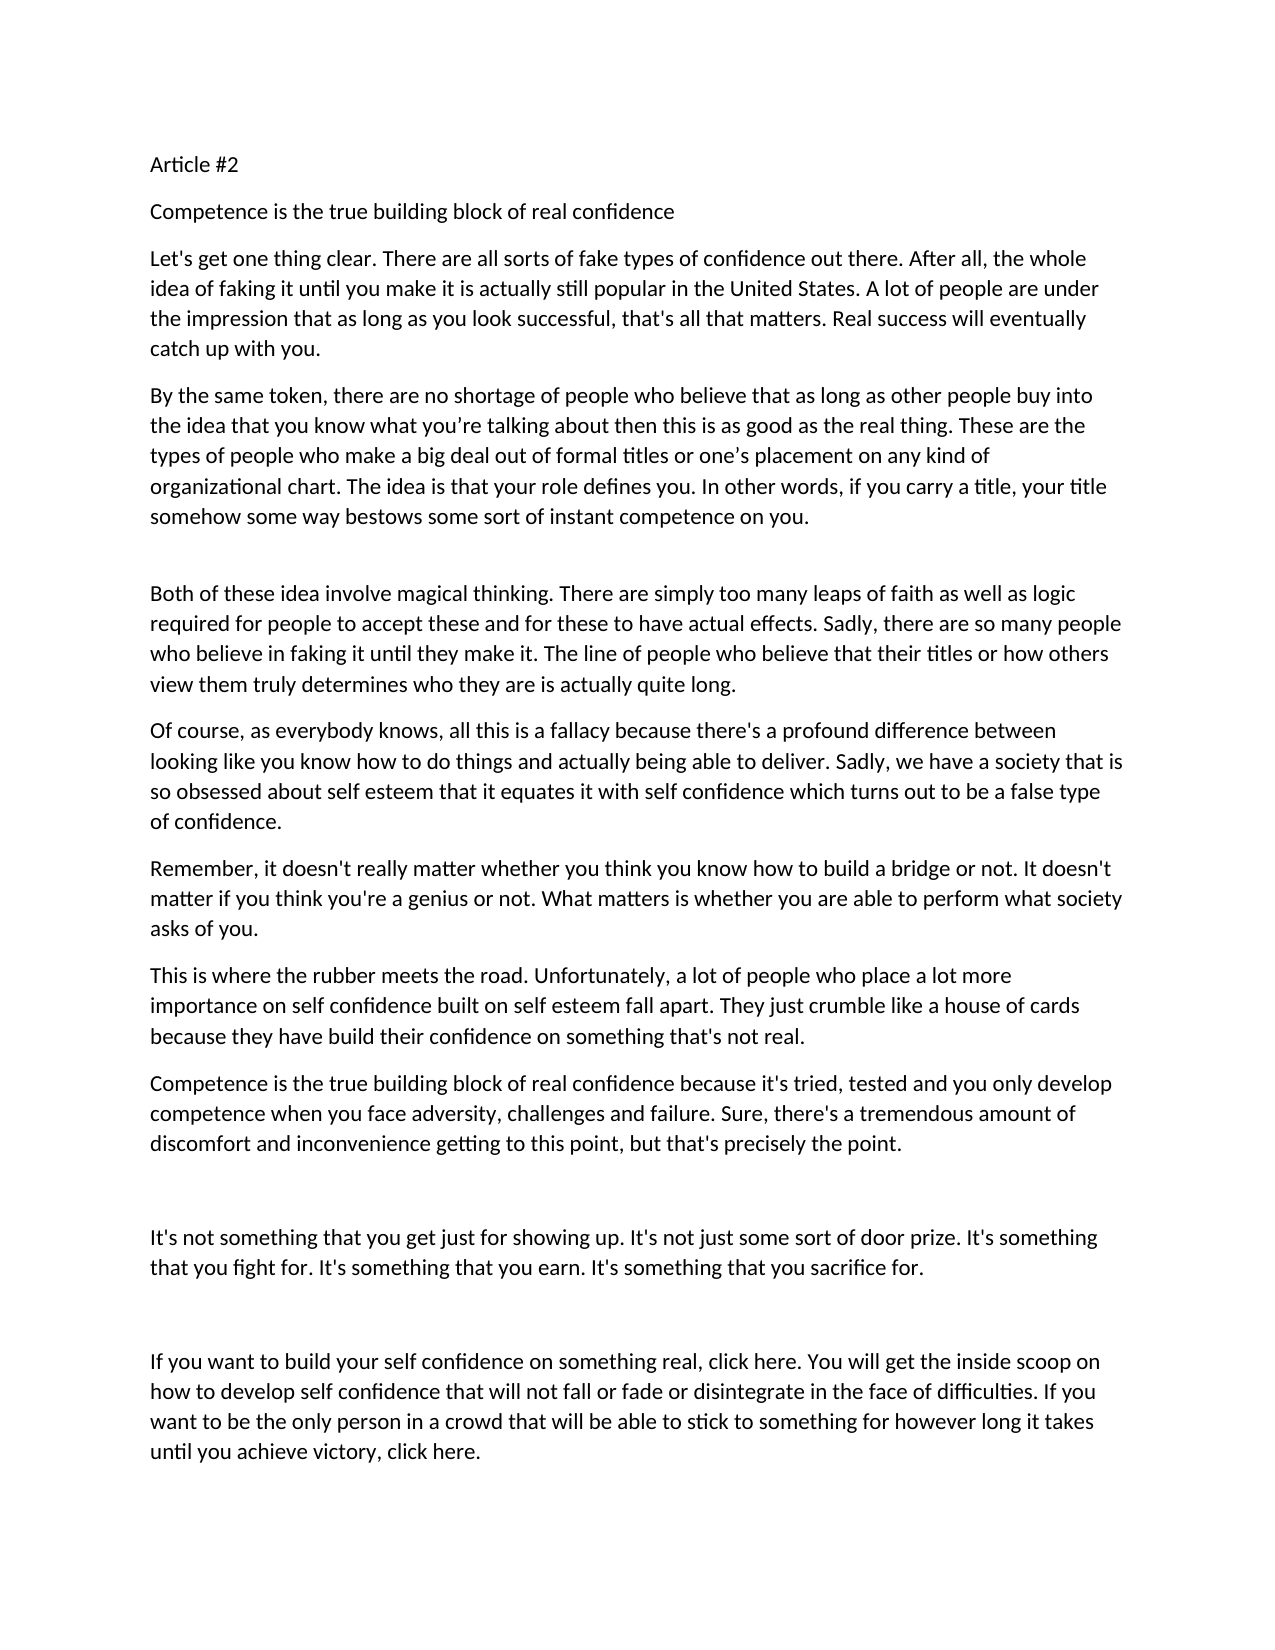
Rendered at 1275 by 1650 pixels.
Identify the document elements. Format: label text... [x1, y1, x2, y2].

text Both of these idea involve magical thinking. There are simply too many leaps of faith as well as logic required for people to accept these and for these to have actual effects. Sadly, there are so many people who believe in faking it until they make it. The line of people who believe that their titles or how others view them truly determines who they are is actually quite long. [150, 549, 1125, 698]
text Competence is the true building block of real confidence because it's tried, tested and you only develop competence when you face adversity, challenges and failure. Sure, there's a tremendous amount of discomfort and inconvenience getting to this point, but that's precisely the point. [150, 1069, 1125, 1157]
text It's not something that you get just for showing up. It's not just some sort of door prize. It's something that you fight for. It's something that you earn. It's something that you sacrifice for. [150, 1223, 1125, 1281]
text This is where the rubber meets the road. Unfortunately, a lot of people who place a lot more importance on self confidence built on self esteem fall apart. They just crumble like a house of cards because they have build their confidence on something that's not real. [150, 961, 1125, 1050]
text Remember, it doesn't really matter whether you think you know how to build a bridge or not. It doesn't matter if you think you're a genius or not. What matters is whether you are able to perform what society asks of you. [150, 854, 1125, 943]
text By the same token, there are no shortage of people who believe that as long as other people buy into the idea that you know what you’re talking about then this is as good as the real thing. These are the types of people who make a big deal out of formal titles or one’s placement on any kind of organizational chart. The idea is that your role defines you. In other words, if you carry a title, your title somehow some way bestows some sort of instant competence on you. [150, 381, 1125, 530]
text Article #2 [150, 150, 1125, 178]
text Of course, as everybody knows, all this is a fallacy because there's a profound difference between looking like you know how to do things and actually being able to deliver. Sadly, we have a society that is so obsessed about self esteem that it equates it with self confidence which turns out to be a false type of confidence. [150, 717, 1125, 835]
text Let's get one thing clear. There are all sorts of fake types of confidence out there. After all, the whole idea of faking it until you make it is actually still popular in the United States. A lot of people are under the impression that as long as you look successful, that's all that matters. Real success will eventually catch up with you. [150, 244, 1125, 362]
text Competence is the true building block of real confidence [150, 197, 1125, 225]
text If you want to build your self confidence on something real, click here. You will get the inside scoop on how to develop self confidence that will not fall or fade or disintegrate in the face of difficulties. If you want to be the only person in a crowd that will be able to stick to something for however long it takes until you achieve victory, click here. [150, 1347, 1125, 1466]
